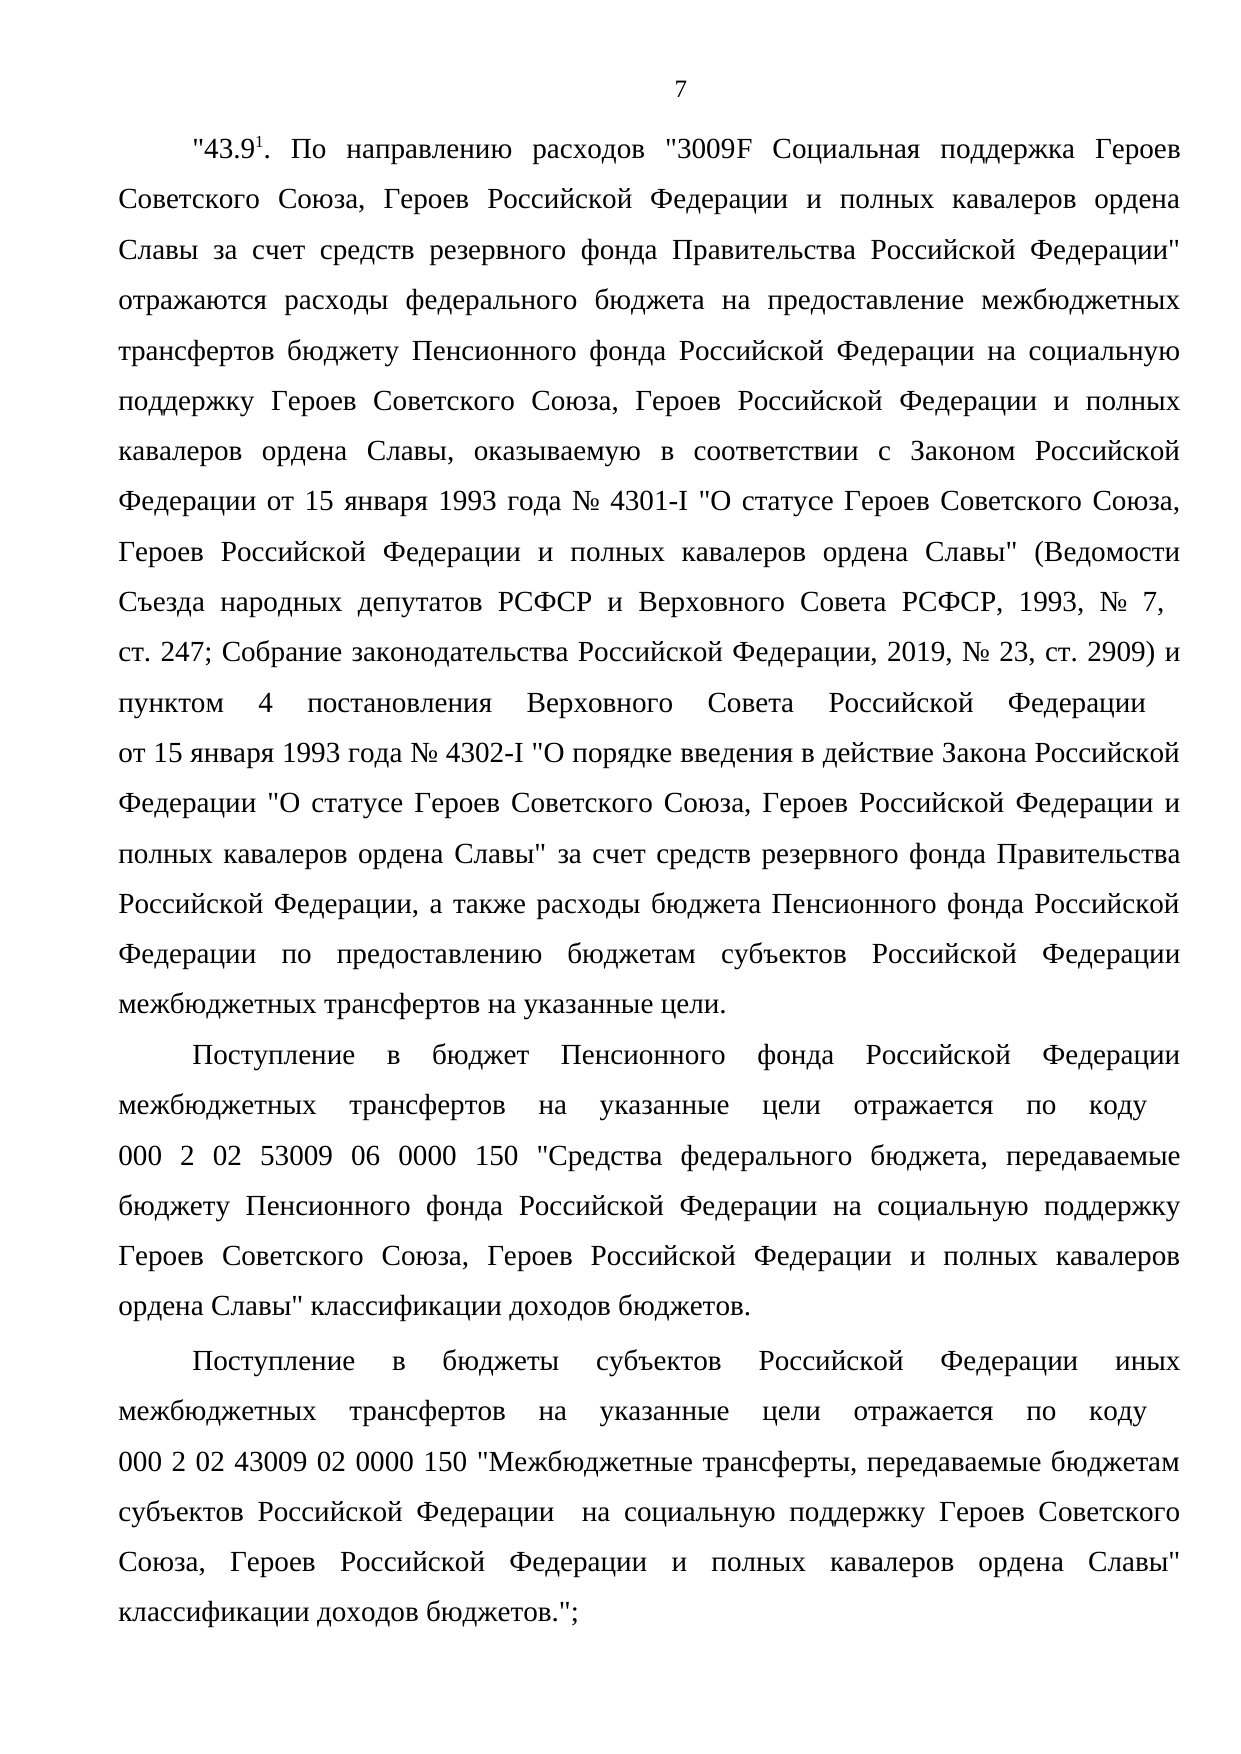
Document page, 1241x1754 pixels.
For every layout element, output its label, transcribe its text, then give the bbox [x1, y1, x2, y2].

text "43.91. По направлению расходов "3009F Социальная поддержка Героев Советского Союза, Героев Российской Федерации и полных кавалеров ордена Славы за счет средств резервного фонда Правительства Российской Федерации" отражаются расходы федерального бюджета на предоставление межбюджетных трансфертов бюджету Пенсионного фонда Российской Федерации на социальную поддержку Героев Советского Союза, Героев Российской Федерации и полных кавалеров ордена Славы, оказываемую в соответствии с Законом Российской Федерации от 15 января 1993 года № 4301-I "О статусе Героев Советского Союза, Героев Российской Федерации и полных кавалеров ордена Славы" (Ведомости Съезда народных депутатов РСФСР и Верховного Совета РСФСР, 1993, № 7, ст. 247; Собрание законодательства Российской Федерации, 2019, № 23, ст. 2909) и пунктом 4 постановления Верховного Совета Российской Федерации от 15 января 1993 года № 4302-I "О порядке введения в действие Закона Российской Федерации "О статусе Героев Советского Союза, Героев Российской Федерации и полных кавалеров ордена Славы" за счет средств резервного фонда Правительства Российской Федерации, а также расходы бюджета Пенсионного фонда Российской Федерации по предоставлению бюджетам субъектов Российской Федерации межбюджетных трансфертов на указанные цели. [118, 131, 1181, 1020]
text Поступление в бюджет Пенсионного фонда Российской Федерации межбюджетных трансфертов на указанные цели отражается по коду 000 2 02 53009 06 0000 150 "Средства федерального бюджета, передаваемые бюджету Пенсионного фонда Российской Федерации на социальную поддержку Героев Советского Союза, Героев Российской Федерации и полных кавалеров ордена Славы" классификации доходов бюджетов. [118, 1037, 1181, 1322]
text Поступление в бюджеты субъектов Российской Федерации иных межбюджетных трансфертов на указанные цели отражается по коду 000 2 02 43009 02 0000 150 "Межбюджетные трансферты, передаваемые бюджетам субъектов Российской Федерации на социальную поддержку Героев Советского Союза, Героев Российской Федерации и полных кавалеров ордена Славы" классификации доходов бюджетов."; [118, 1343, 1181, 1628]
